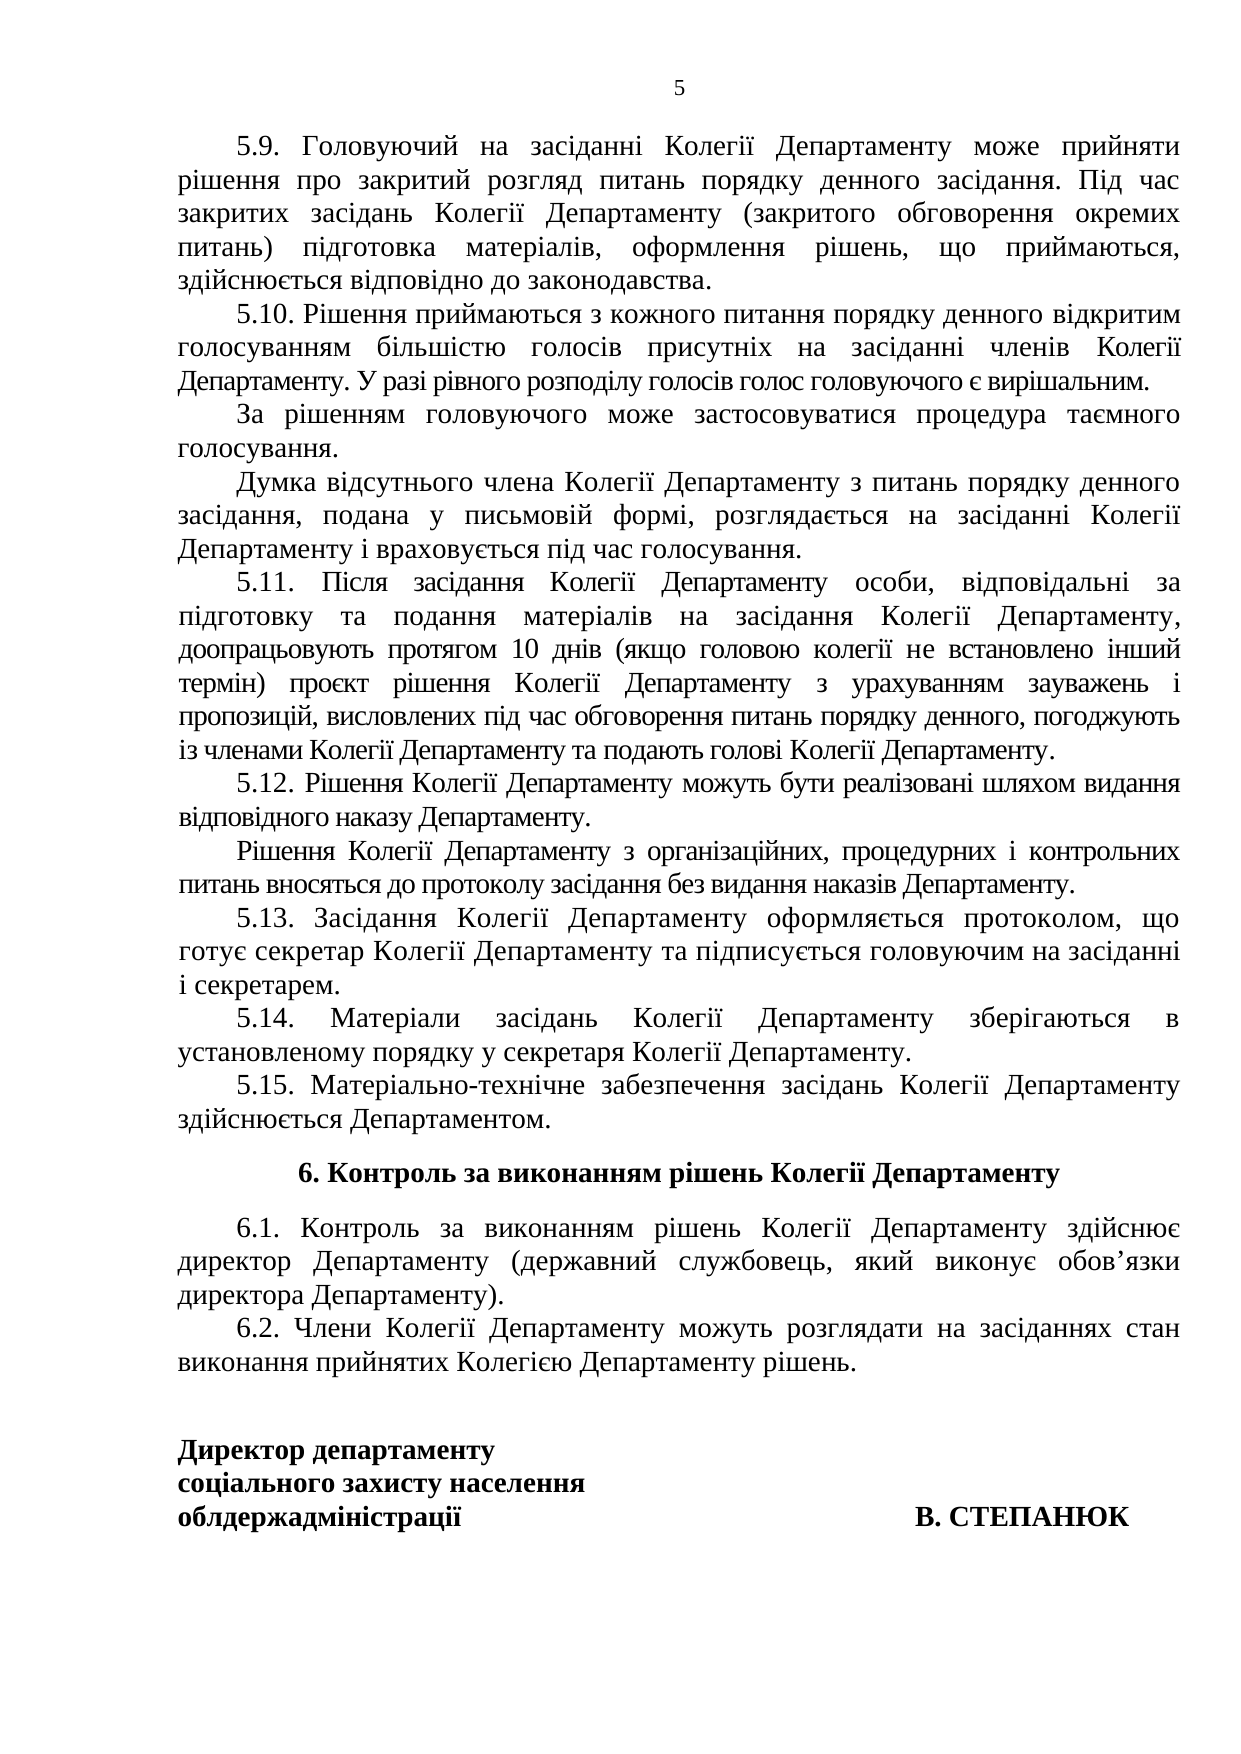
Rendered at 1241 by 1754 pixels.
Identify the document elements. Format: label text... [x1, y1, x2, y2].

text 5.11. Після засідання Колегії Департаменту особи, відповідальні за підготовку та подання матеріалів на засідання Колегії Департаменту, доопрацьовують протягом 10 днів (якщо головою колегії не встановлено інший термін) проєкт рішення Колегії Департаменту з урахуванням зауважень і пропозицій, висловлених під час обговорення питань порядку денного, погоджують із членами Колегії Департаменту та подають голові Колегії Департаменту. [178, 564, 1181, 766]
text 5.15. Матеріально-технічне забезпечення засідань Колегії Департаменту здійснюється Департаментом. [177, 1067, 1181, 1134]
text 6. Контроль за виконанням рішень Колегії Департаменту [177, 1155, 1181, 1189]
text За рішенням головуючого може застосовуватися процедура таємного голосування. [177, 397, 1181, 464]
text 6.2. Члени Колегії Департаменту можуть розглядати на засіданнях стан виконання прийнятих Колегією Департаменту рішень. [177, 1310, 1181, 1377]
text 5.10. Рішення приймаються з кожного питання порядку денного відкритим голосуванням більшістю голосів присутніх на засіданні членів Колегії Департаменту. У разі рівного розподілу голосів голос головуючого є вирішальним. [177, 296, 1181, 397]
text Директор департаменту [177, 1432, 1181, 1465]
text Думка відсутнього члена Колегії Департаменту з питань порядку денного засідання, подана у письмовій формі, розглядається на засіданні Колегії Департаменту і враховується під час голосування. [177, 464, 1181, 564]
text 5.13. Засідання Колегії Департаменту оформляється протоколом, що готує секретар Колегії Департаменту та підписується головуючим на засіданні і секретарем. [179, 900, 1181, 1000]
text 5.9. Головуючий на засіданні Колегії Департаменту може прийняти рішення про закритий розгляд питань порядку денного засідання. Під час закритих засідань Колегії Департаменту (закритого обговорення окремих питань) підготовка матеріалів, оформлення рішень, що приймаються, здійснюється відповідно до законодавства. [177, 128, 1181, 296]
text соціального захисту населення [177, 1465, 1181, 1499]
text Рішення Колегії Департаменту з організаційних, процедурних і контрольних питань вносяться до протоколу засідання без видання наказів Департаменту. [178, 833, 1181, 900]
text 5.12. Рішення Колегії Департаменту можуть бути реалізовані шляхом видання відповідного наказу Департаменту. [178, 766, 1181, 833]
text 5.14. Матеріали засідань Колегії Департаменту зберігаються в установленому порядку у секретаря Колегії Департаменту. [177, 1000, 1180, 1067]
text облдержадміністрації В. СТЕПАНЮК [177, 1499, 1181, 1532]
text 6.1. Контроль за виконанням рішень Колегії Департаменту здійснює директор Департаменту (державний службовець, який виконує обов’язки директора Департаменту). [177, 1210, 1181, 1310]
